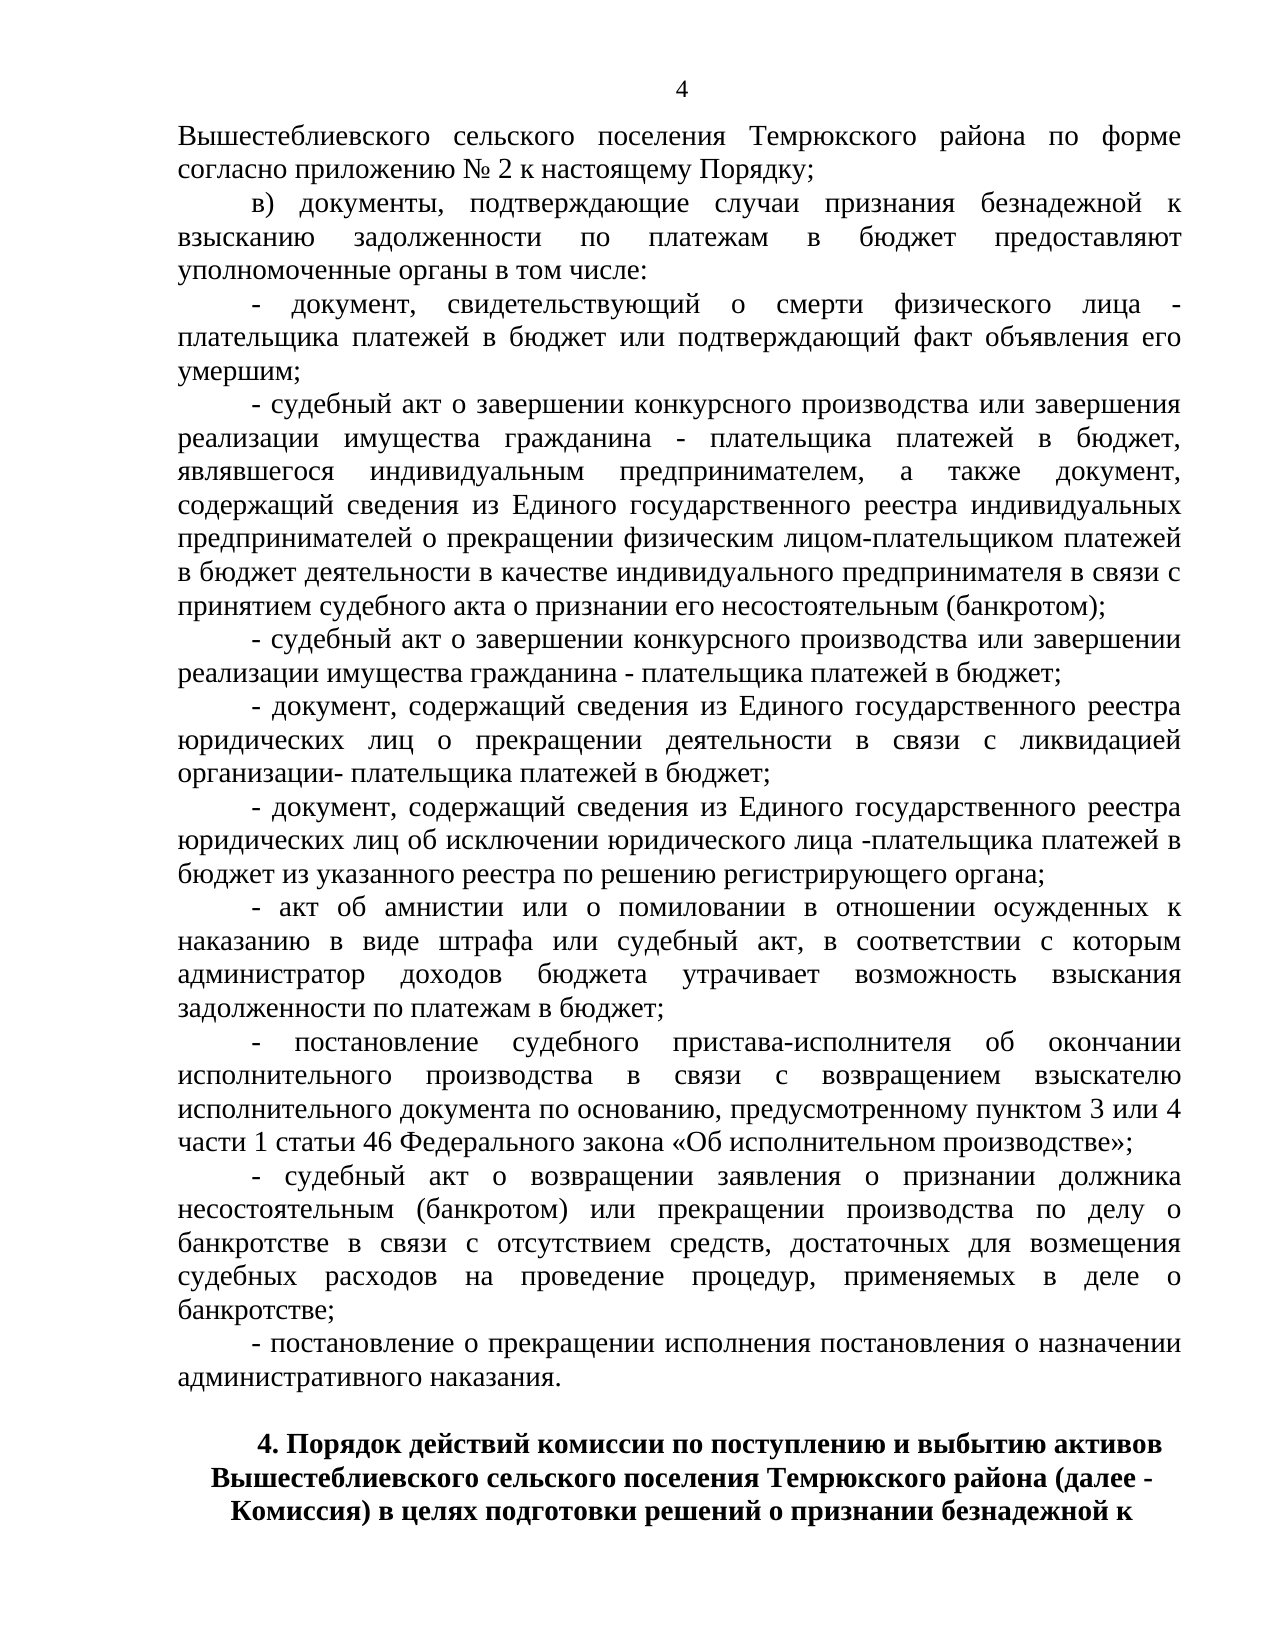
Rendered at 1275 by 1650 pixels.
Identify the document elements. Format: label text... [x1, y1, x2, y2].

list - судебный акт о завершении конкурсного производства или завершения реализации имущества гражданина - плательщика платежей в бюджет, являвшегося индивидуальным предпринимателем, а также документ, содержащий сведения из Единого государственного реестра индивидуальных предпринимателей о прекращении физическим лицом-плательщиком платежей в бюджет деятельности в качестве индивидуального предпринимателя в связи с принятием судебного акта о признании его несостоятельным (банкротом); [177, 386, 1182, 621]
list - документ, свидетельствующий о смерти физического лица - плательщика платежей в бюджет или подтверждающий факт объявления его умершим; [177, 286, 1182, 386]
text - постановление о прекращении исполнения постановления о назначении административного наказания. [177, 1326, 1182, 1393]
text - постановление судебного пристава-исполнителя об окончании исполнительного производства в связи с возвращением взыскателю исполнительного документа по основанию, предусмотренному пунктом 3 или 4 части 1 статьи 46 Федерального закона «Об исполнительном производстве»; [177, 1024, 1182, 1158]
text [177, 1426, 1186, 1527]
text в) документы, подтверждающие случаи признания безнадежной к взысканию задолженности по платежам в бюджет предоставляют уполномоченные органы в том числе: [177, 185, 1182, 286]
list - судебный акт о завершении конкурсного производства или завершении реализации имущества гражданина - плательщика платежей в бюджет; [177, 621, 1182, 688]
list - документ, содержащий сведения из Единого государственного реестра юридических лиц об исключении юридического лица -плательщика платежей в бюджет из указанного реестра по решению регистрирующего органа; [177, 789, 1182, 889]
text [177, 118, 1182, 185]
list - судебный акт о возвращении заявления о признании должника несостоятельным (банкротом) или прекращении производства по делу о банкротстве в связи с отсутствием средств, достаточных для возмещения судебных расходов на проведение процедур, применяемых в деле о банкротстве; [177, 1158, 1182, 1326]
text - акт об амнистии или о помиловании в отношении осужденных к наказанию в виде штрафа или судебный акт, в соответствии с которым администратор доходов бюджета утрачивает возможность взыскания задолженности по платежам в бюджет; [177, 889, 1182, 1024]
text - документ, содержащий сведения из Единого государственного реестра юридических лиц о прекращении деятельности в связи с ликвидацией организации- плательщика платежей в бюджет; [177, 688, 1182, 789]
